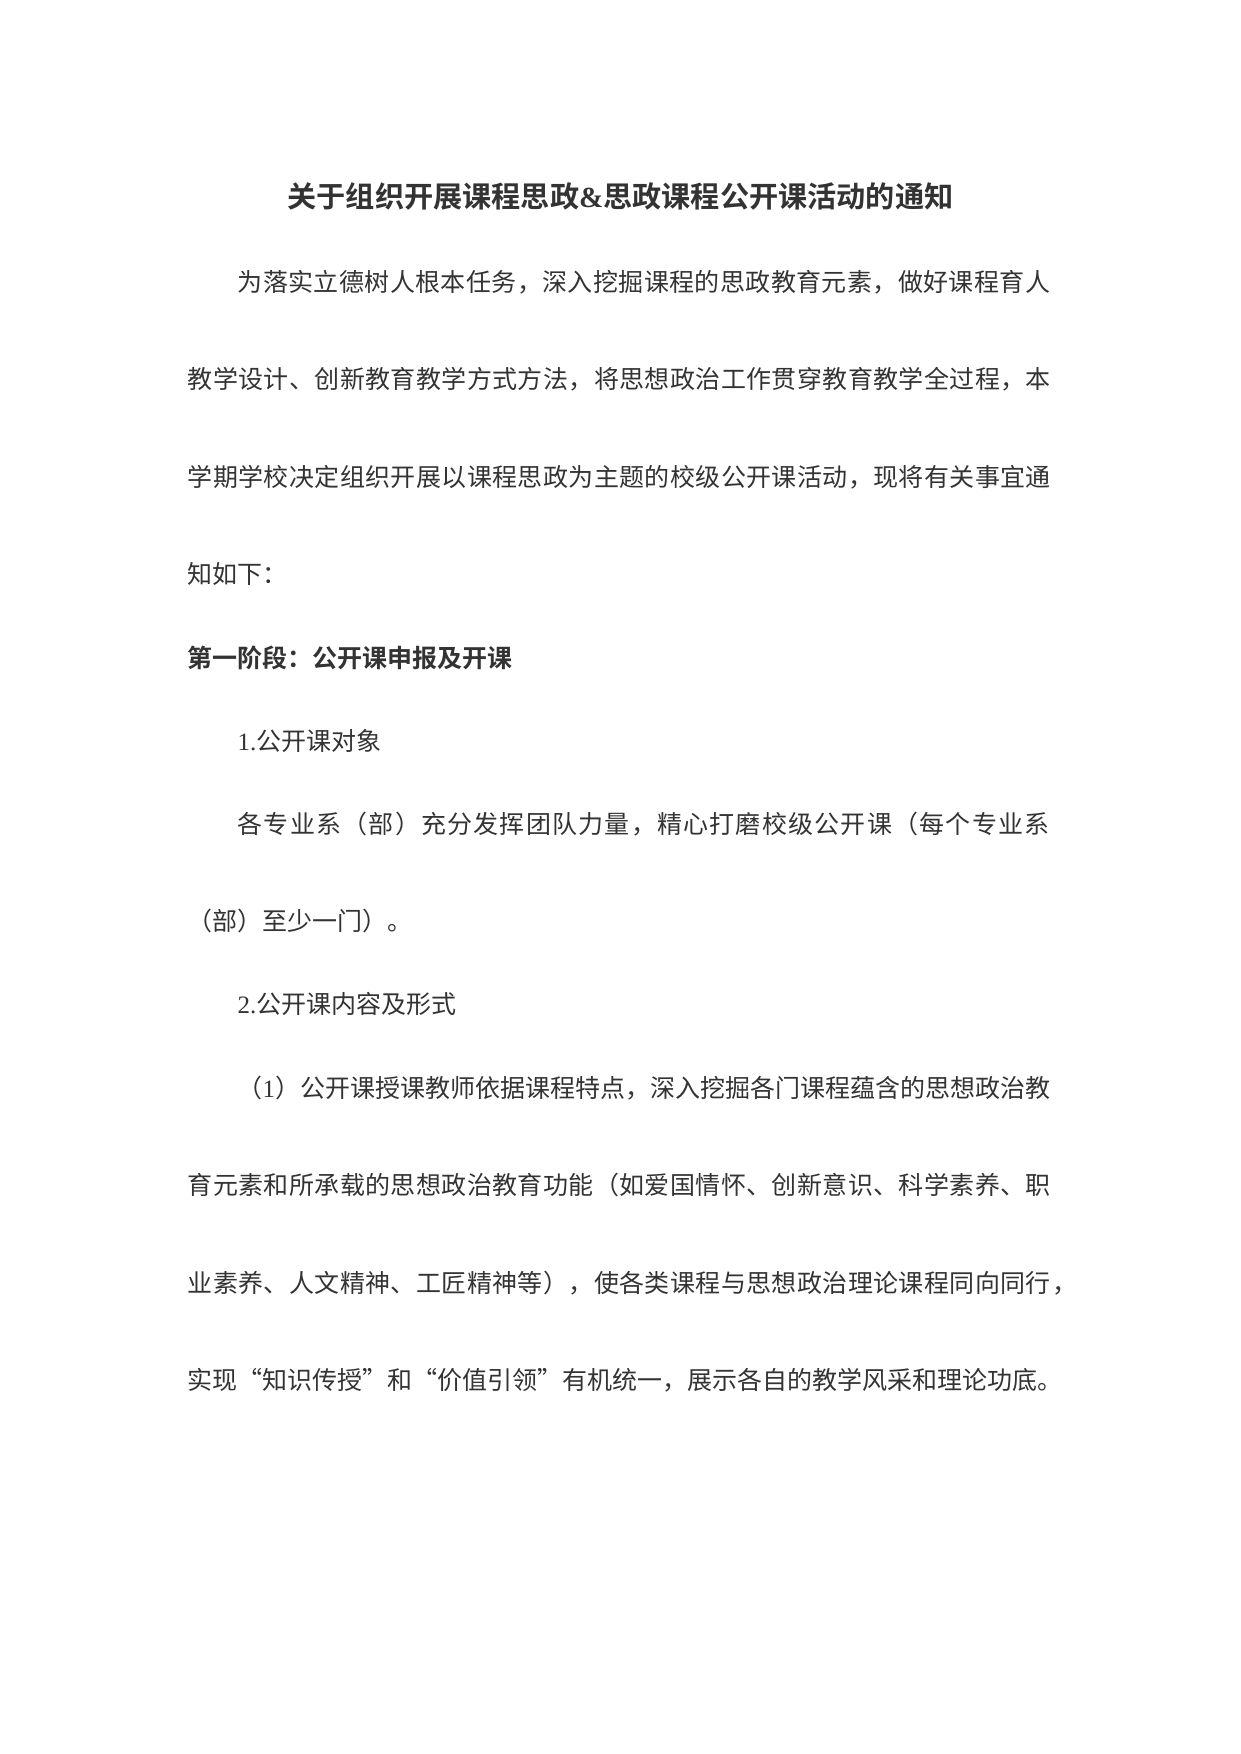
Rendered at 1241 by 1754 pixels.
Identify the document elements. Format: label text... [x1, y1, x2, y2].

text 第一阶段：公开课申报及开课 [187, 624, 1053, 689]
text （1）公开课授课教师依据课程特点，深入挖掘各门课程蕴含的思想政治教育元素和所承载的思想政治教育功能（如爱国情怀、创新意识、科学素养、职业素养、人文精神、工匠精神等），使各类课程与思想政治理论课程同向同行，实现“知识传授”和“价值引领”有机统一，展示各自的教学风采和理论功底。 [187, 1054, 1053, 1411]
text 关于组织开展课程思政&思政课程公开课活动的通知 [187, 162, 1053, 227]
text 2.公开课内容及形式 [187, 971, 1053, 1036]
text 为落实立德树人根本任务，深入挖掘课程的思政教育元素，做好课程育人教学设计、创新教育教学方式方法，将思想政治工作贯穿教育教学全过程，本学期学校决定组织开展以课程思政为主题的校级公开课活动，现将有关事宜通知如下： [187, 248, 1053, 606]
text 1.公开课对象 [187, 707, 1053, 772]
text 各专业系（部）充分发挥团队力量，精心打磨校级公开课（每个专业系（部）至少一门）。 [187, 790, 1053, 952]
